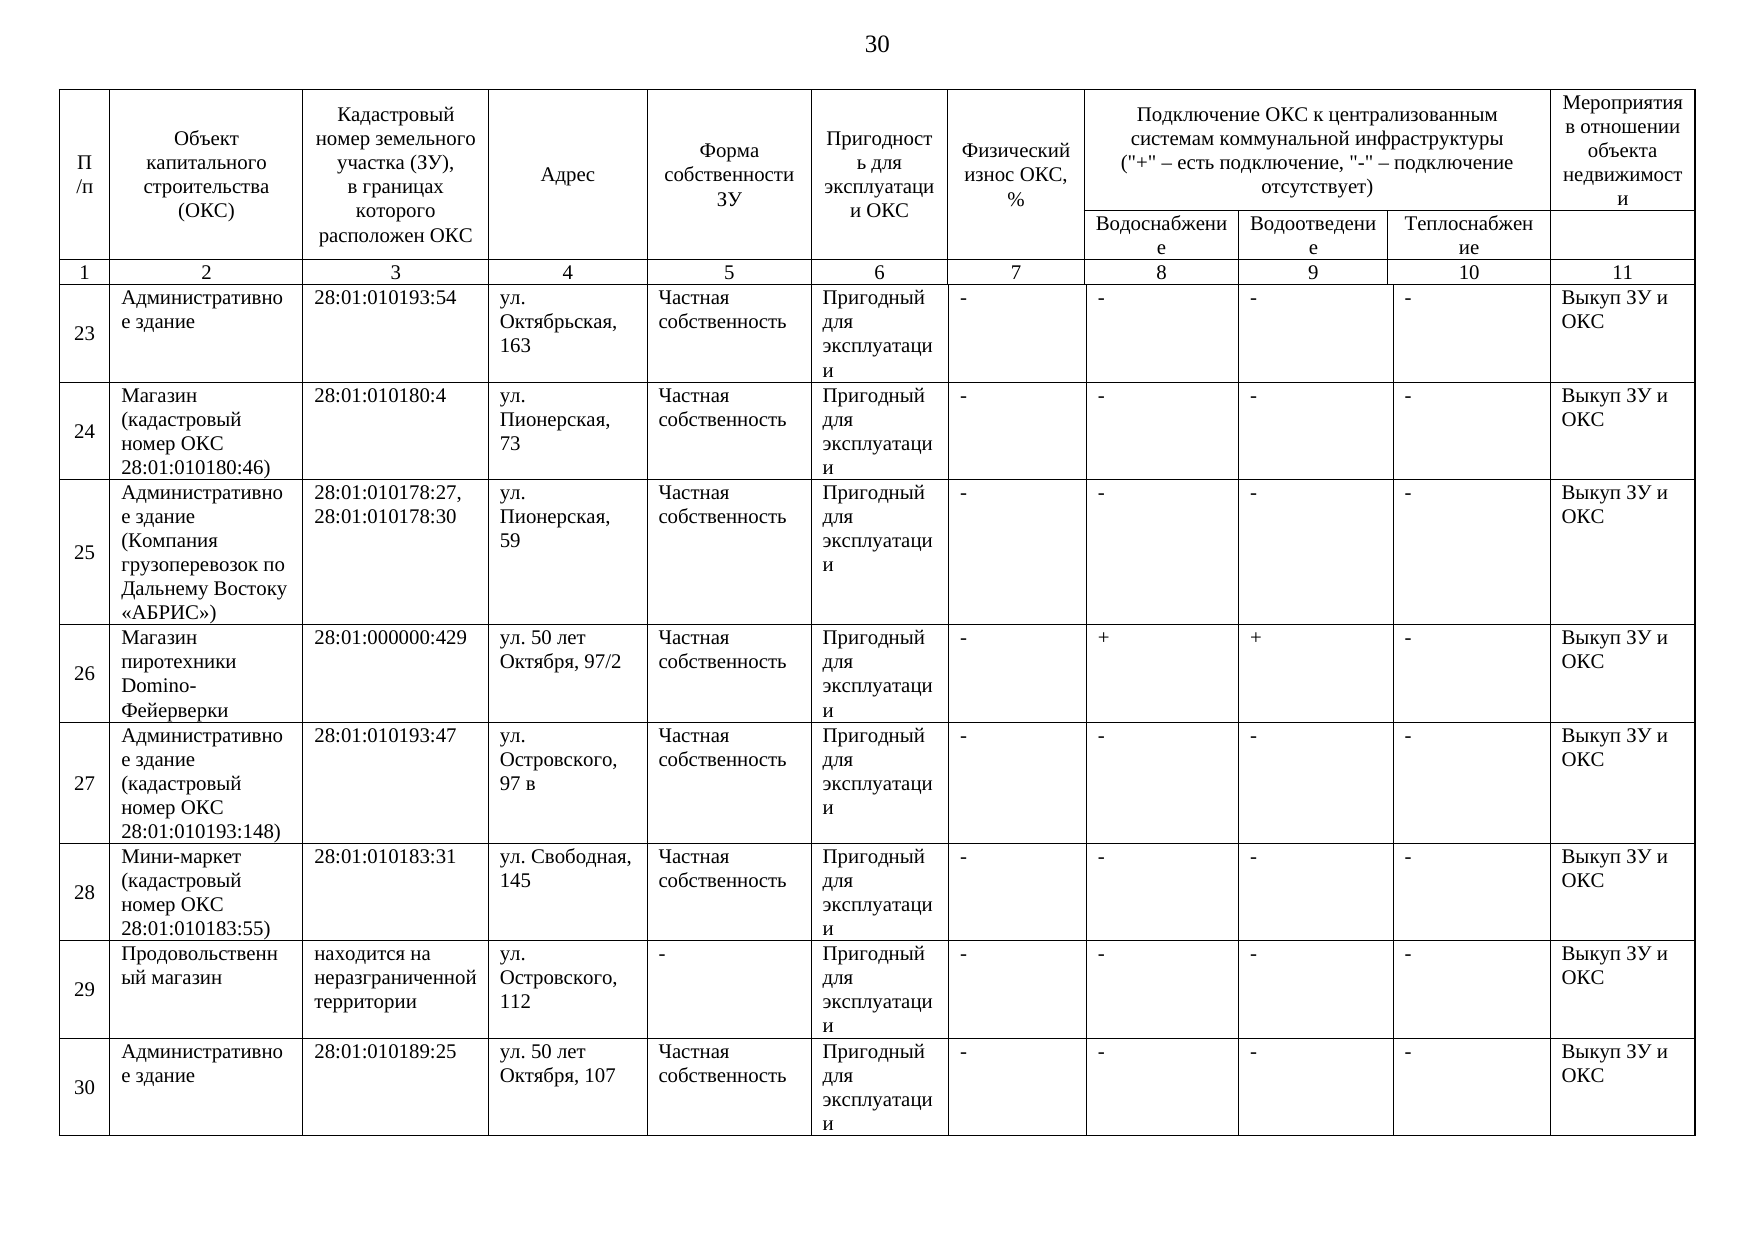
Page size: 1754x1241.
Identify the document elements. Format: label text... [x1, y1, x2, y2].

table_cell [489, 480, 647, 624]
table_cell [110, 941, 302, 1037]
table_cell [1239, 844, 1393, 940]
table_header Объект капитального строительства (ОКС) [110, 90, 302, 259]
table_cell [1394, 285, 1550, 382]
table_cell 5 [648, 260, 811, 284]
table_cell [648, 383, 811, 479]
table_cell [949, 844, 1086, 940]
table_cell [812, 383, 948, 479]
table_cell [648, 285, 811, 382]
table_cell 2 [110, 260, 302, 284]
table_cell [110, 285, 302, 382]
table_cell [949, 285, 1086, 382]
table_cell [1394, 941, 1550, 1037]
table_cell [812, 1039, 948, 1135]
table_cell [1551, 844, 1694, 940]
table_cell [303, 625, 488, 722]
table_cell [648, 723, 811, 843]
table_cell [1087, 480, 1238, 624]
table_cell Водоотведение [1239, 211, 1387, 259]
table_cell 4 [489, 260, 647, 284]
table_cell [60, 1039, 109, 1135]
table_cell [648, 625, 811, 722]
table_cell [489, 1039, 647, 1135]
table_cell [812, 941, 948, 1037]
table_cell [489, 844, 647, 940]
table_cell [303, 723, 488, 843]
table_header Адрес [489, 90, 647, 259]
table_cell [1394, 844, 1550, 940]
table_cell 9 [1239, 260, 1387, 284]
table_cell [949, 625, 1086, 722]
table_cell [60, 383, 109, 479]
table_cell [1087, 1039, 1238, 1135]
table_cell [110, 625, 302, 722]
table_cell 11 [1551, 260, 1694, 284]
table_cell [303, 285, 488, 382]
table_header Пригодность для эксплуатации ОКС [812, 90, 947, 259]
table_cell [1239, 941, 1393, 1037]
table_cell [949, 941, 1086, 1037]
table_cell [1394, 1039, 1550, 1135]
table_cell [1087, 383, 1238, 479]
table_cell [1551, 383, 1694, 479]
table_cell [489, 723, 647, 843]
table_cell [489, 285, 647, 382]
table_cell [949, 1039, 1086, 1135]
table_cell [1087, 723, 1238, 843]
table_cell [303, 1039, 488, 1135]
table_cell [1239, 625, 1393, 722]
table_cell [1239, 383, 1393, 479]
table_header Подключение ОКС к централизованным системам коммунальной инфраструктуры ("+" – есть подключение, "-" – подключение отсутствует) [1085, 90, 1550, 210]
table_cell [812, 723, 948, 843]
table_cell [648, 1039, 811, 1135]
table_header Мероприятия в отношении объекта недвижимости [1551, 90, 1694, 210]
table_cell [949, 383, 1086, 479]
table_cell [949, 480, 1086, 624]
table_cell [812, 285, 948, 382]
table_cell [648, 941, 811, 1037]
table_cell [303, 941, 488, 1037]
table_cell 8 [1085, 260, 1238, 284]
table_cell 6 [812, 260, 947, 284]
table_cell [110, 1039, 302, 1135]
table_cell Теплоснабжение [1388, 211, 1550, 259]
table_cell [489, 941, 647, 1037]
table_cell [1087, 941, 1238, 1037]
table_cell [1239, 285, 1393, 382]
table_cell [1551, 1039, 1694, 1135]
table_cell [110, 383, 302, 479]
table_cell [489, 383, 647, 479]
table_header П /п [60, 90, 109, 259]
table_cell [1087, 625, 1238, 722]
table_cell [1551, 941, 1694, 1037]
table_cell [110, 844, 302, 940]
table_header Кадастровый номер земельного участка (ЗУ), в границах которого расположен ОКС [303, 90, 488, 259]
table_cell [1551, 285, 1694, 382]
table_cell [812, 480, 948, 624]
table_cell 1 [60, 260, 109, 284]
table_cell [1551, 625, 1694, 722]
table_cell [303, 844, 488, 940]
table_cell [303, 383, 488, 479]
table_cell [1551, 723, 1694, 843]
table_cell Водоснабжение [1085, 211, 1238, 259]
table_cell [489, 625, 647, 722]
table_header Физический износ ОКС, % [948, 90, 1084, 259]
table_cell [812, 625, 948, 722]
table_cell 7 [948, 260, 1084, 284]
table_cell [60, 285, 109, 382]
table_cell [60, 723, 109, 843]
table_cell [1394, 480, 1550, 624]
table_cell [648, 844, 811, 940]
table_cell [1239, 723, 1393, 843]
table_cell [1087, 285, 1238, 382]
table_cell 3 [303, 260, 488, 284]
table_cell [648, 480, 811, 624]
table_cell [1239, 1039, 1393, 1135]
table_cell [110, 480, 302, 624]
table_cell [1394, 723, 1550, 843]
table_cell 10 [1388, 260, 1550, 284]
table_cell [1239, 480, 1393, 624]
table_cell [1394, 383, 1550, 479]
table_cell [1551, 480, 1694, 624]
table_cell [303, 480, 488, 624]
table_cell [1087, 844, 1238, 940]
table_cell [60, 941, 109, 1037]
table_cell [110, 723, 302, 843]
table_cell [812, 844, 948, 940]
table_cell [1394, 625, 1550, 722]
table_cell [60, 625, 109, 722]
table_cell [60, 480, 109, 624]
table_cell [1551, 211, 1694, 259]
table_header Форма собственности ЗУ [648, 90, 811, 259]
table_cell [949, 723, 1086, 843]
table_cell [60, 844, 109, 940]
